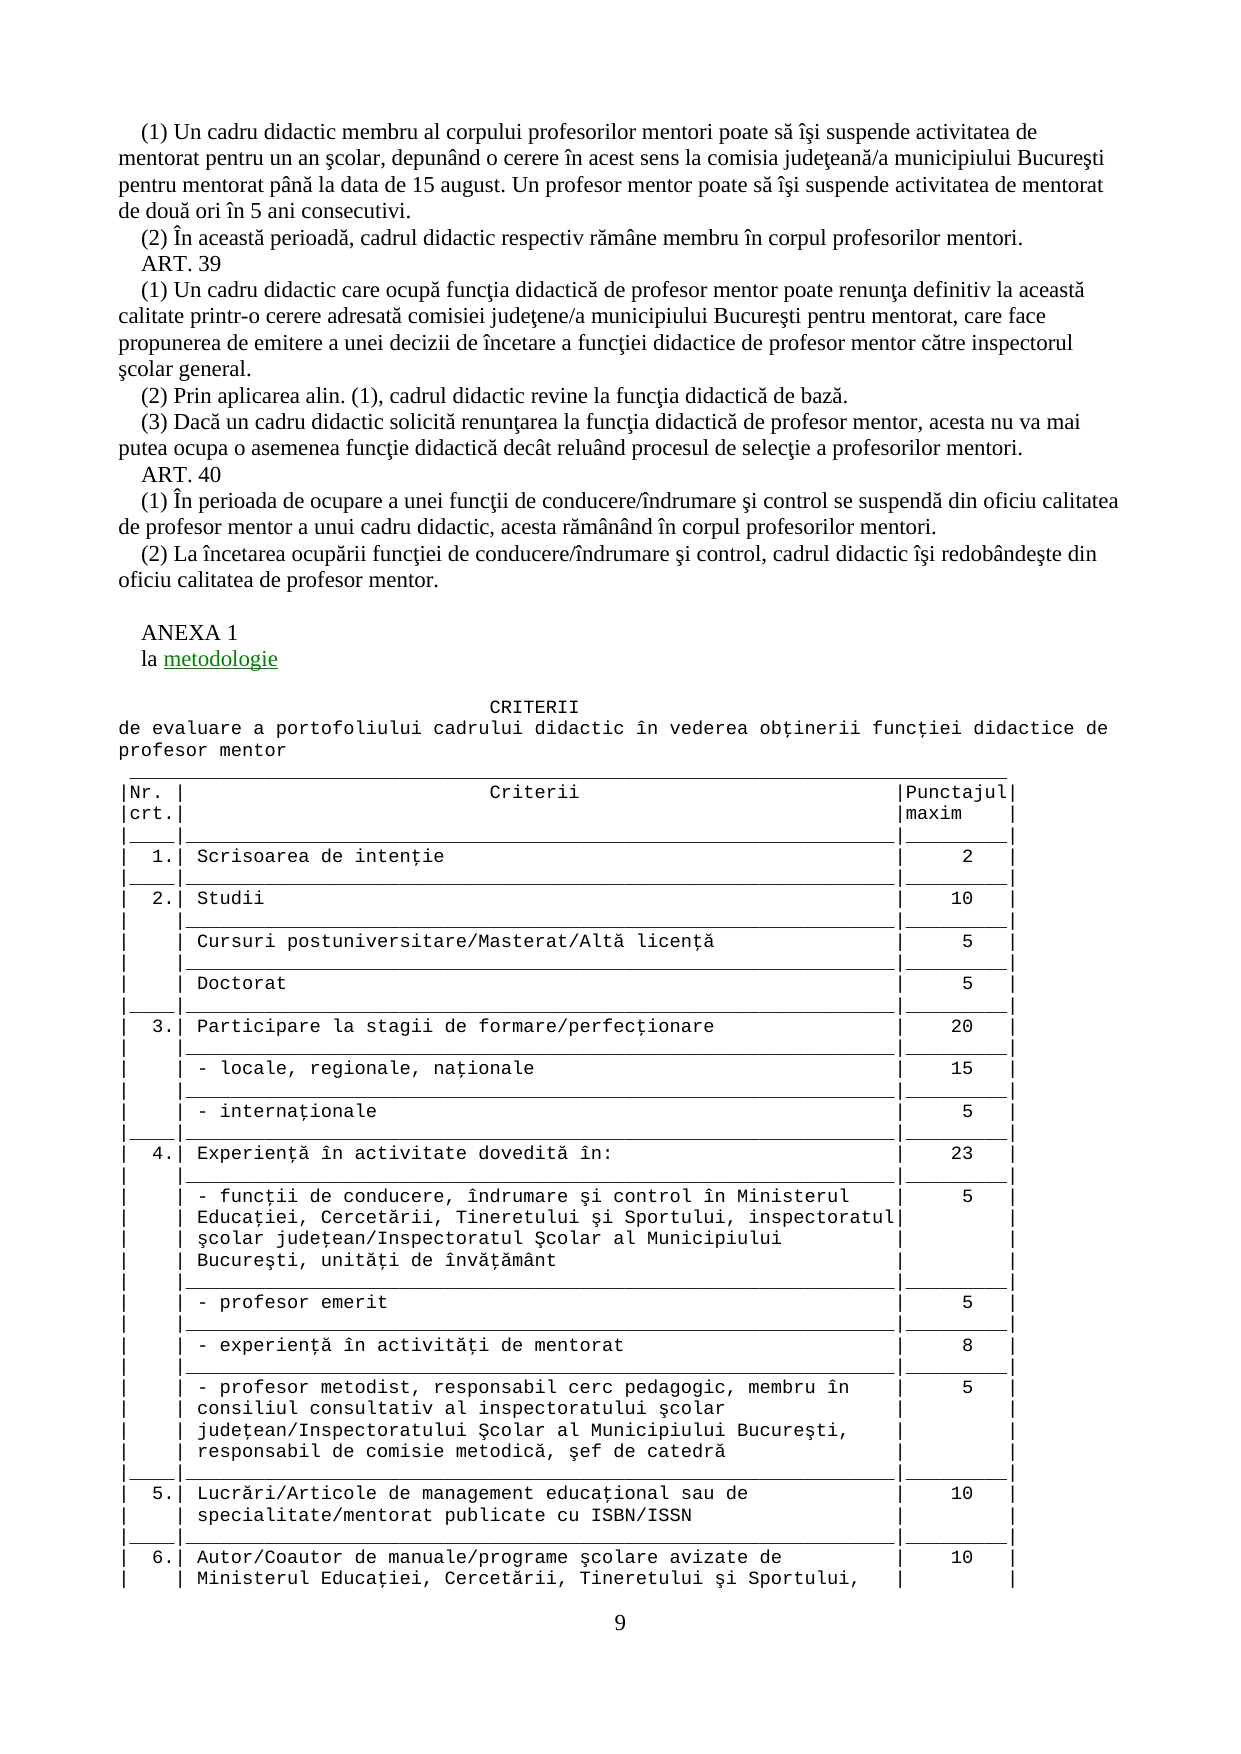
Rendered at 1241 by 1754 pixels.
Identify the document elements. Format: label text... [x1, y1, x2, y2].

text | | specialitate/mentorat publicate cu ISBN/ISSN | | [118, 1505, 1122, 1527]
text | | Cursuri postuniversitare/Masterat/Altă licenţă | 5 | [118, 932, 1122, 953]
text | 5.| Lucrări/Articole de management educaţional sau de | 10 | [118, 1484, 1122, 1505]
text | | consiliul consultativ al inspectoratului şcolar | | [118, 1399, 1122, 1420]
text (2) La încetarea ocupării funcţiei de conducere/îndrumare şi control, cadrul didactic îşi redobândeşte din oficiu calitatea de profesor mentor. [118, 540, 1122, 592]
text | | - locale, regionale, naţionale | 15 | [118, 1059, 1122, 1080]
text | | Ministerul Educaţiei, Cercetării, Tineretului şi Sportului, | | [118, 1569, 1122, 1590]
text | | - profesor emerit | 5 | [118, 1293, 1122, 1314]
text de evaluare a portofoliului cadrului didactic în vederea obţinerii funcţiei didactice de profesor mentor [118, 719, 1122, 762]
text | 3.| Participare la stagii de formare/perfecţionare | 20 | [118, 1017, 1122, 1038]
text | | - internaţionale | 5 | [118, 1102, 1122, 1123]
text CRITERII [118, 698, 1122, 719]
text | | judeţean/Inspectoratului Şcolar al Municipiului Bucureşti, | | [118, 1420, 1122, 1442]
text | 4.| Experienţă în activitate dovedită în: | 23 | [118, 1144, 1122, 1165]
text |____|_______________________________________________________________|_________| [118, 995, 1122, 1017]
text | |_______________________________________________________________|_________| [118, 1314, 1122, 1335]
text |____|_______________________________________________________________|_________| [118, 1123, 1122, 1144]
text | | - profesor metodist, responsabil cerc pedagogic, membru în | 5 | [118, 1378, 1122, 1399]
text |____|_______________________________________________________________|_________| [118, 1463, 1122, 1484]
text | | responsabil de comisie metodică, şef de catedră | | [118, 1442, 1122, 1463]
text | |_______________________________________________________________|_________| [118, 910, 1122, 932]
text (3) Dacă un cadru didactic solicită renunţarea la funcţia didactică de profesor mentor, acesta nu va mai putea ocupa o asemenea funcţie didactică decât reluând procesul de selecţie a profesorilor mentori. [118, 408, 1122, 461]
text (2) În această perioadă, cadrul didactic respectiv rămâne membru în corpul profesorilor mentori. [118, 223, 1122, 250]
text ANEXA 1 [118, 619, 1122, 645]
text | | Doctorat | 5 | [118, 974, 1122, 995]
text | 2.| Studii | 10 | [118, 889, 1122, 910]
text ______________________________________________________________________________ [118, 762, 1122, 783]
text (1) Un cadru didactic membru al corpului profesorilor mentori poate să îşi suspende activitatea de mentorat pentru un an şcolar, depunând o cerere în acest sens la comisia judeţeană/a municipiului Bucureşti pentru mentorat până la data de 15 august. Un profesor mentor poate să îşi suspende activitatea de mentorat de două ori în 5 ani consecutivi. [118, 118, 1122, 223]
text |____|_______________________________________________________________|_________| [118, 868, 1122, 889]
text | |_______________________________________________________________|_________| [118, 1357, 1122, 1378]
text la metodologie [118, 645, 1122, 672]
text | | - funcţii de conducere, îndrumare şi control în Ministerul | 5 | [118, 1187, 1122, 1208]
text | |_______________________________________________________________|_________| [118, 1080, 1122, 1102]
text ART. 40 [118, 461, 1122, 487]
text | |_______________________________________________________________|_________| [118, 1038, 1122, 1059]
text | |_______________________________________________________________|_________| [118, 1165, 1122, 1187]
text | 6.| Autor/Coautor de manuale/programe şcolare avizate de | 10 | [118, 1548, 1122, 1569]
text | |_______________________________________________________________|_________| [118, 1272, 1122, 1293]
text | 1.| Scrisoarea de intenţie | 2 | [118, 847, 1122, 868]
text ART. 39 [118, 250, 1122, 276]
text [118, 1527, 1122, 1548]
text |Nr. | Criterii |Punctajul| [118, 783, 1122, 804]
text (2) Prin aplicarea alin. (1), cadrul didactic revine la funcţia didactică de bază. [118, 382, 1122, 408]
text | |_______________________________________________________________|_________| [118, 953, 1122, 974]
text |crt.| |maxim | [118, 804, 1122, 825]
text | | - experienţă în activităţi de mentorat | 8 | [118, 1335, 1122, 1357]
text | | şcolar judeţean/Inspectoratul Şcolar al Municipiului | | [118, 1229, 1122, 1250]
text (1) Un cadru didactic care ocupă funcţia didactică de profesor mentor poate renunţa definitiv la această calitate printr-o cerere adresată comisiei judeţene/a municipiului Bucureşti pentru mentorat, care face propunerea de emitere a unei decizii de încetare a funcţiei didactice de profesor mentor către inspectorul şcolar general. [118, 276, 1122, 382]
text | | Bucureşti, unităţi de învăţământ | | [118, 1250, 1122, 1272]
text | | Educaţiei, Cercetării, Tineretului şi Sportului, inspectoratul| | [118, 1208, 1122, 1229]
text |____|_______________________________________________________________|_________| [118, 825, 1122, 847]
text (1) În perioada de ocupare a unei funcţii de conducere/îndrumare şi control se suspendă din oficiu calitatea de profesor mentor a unui cadru didactic, acesta rămânând în corpul profesorilor mentori. [118, 487, 1122, 540]
